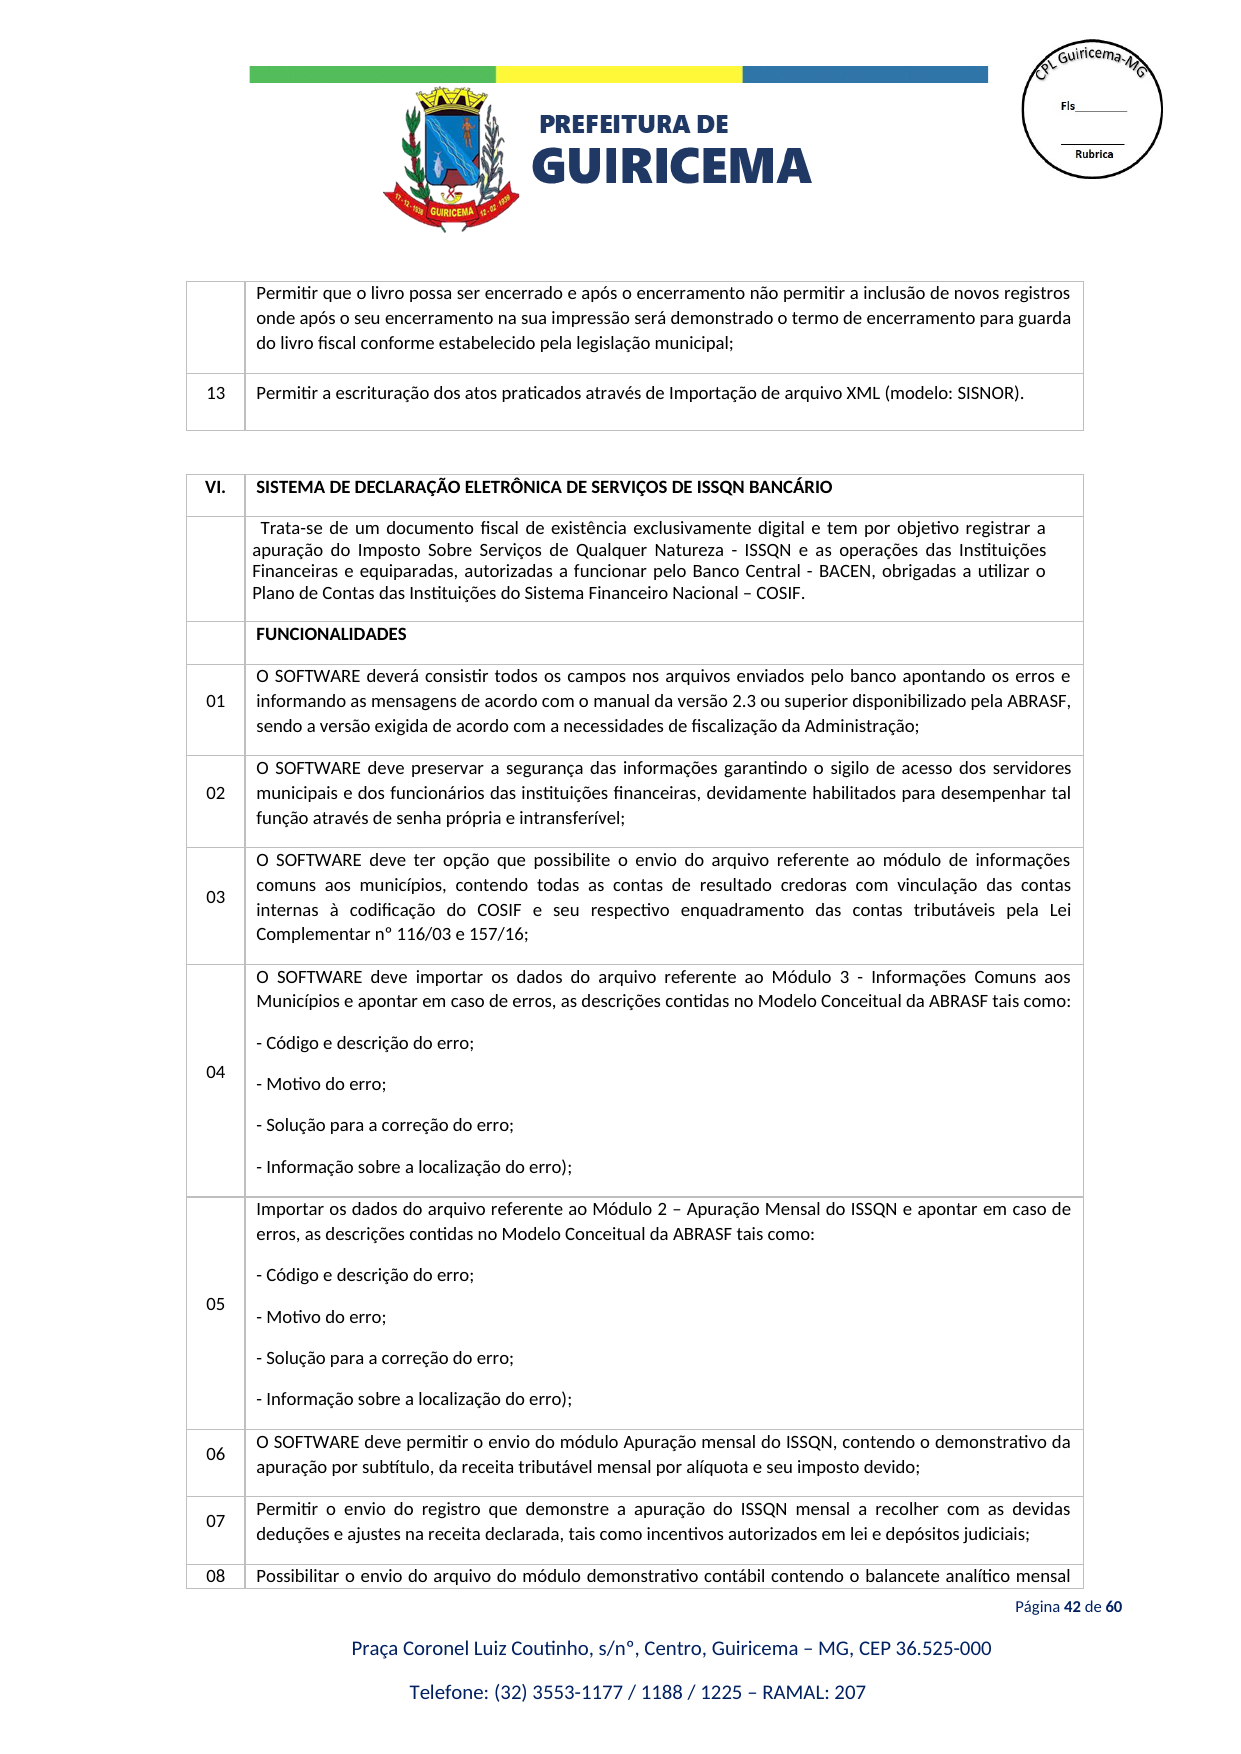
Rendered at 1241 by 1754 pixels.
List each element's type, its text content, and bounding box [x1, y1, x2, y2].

table_cell [187, 622, 244, 663]
table_cell Importar os dados do arquivo referente ao Módulo 2 – Apuração Mensal do ISSQN e apontar em caso de erros, as descrições contidas no Modelo Conceitual da ABRASF tais como: - Código e descrição do erro; - Motivo do erro; - Solução para a correção do erro; - Informação sobre a localização do erro); [246, 1198, 1083, 1429]
table_cell [187, 517, 244, 621]
table_cell Permitir que o livro possa ser encerrado e após o encerramento não permitir a inclusão de novos registros onde após o seu encerramento na sua impressão será demonstrado o termo de encerramento para guarda do livro fiscal conforme estabelecido pela legislação municipal; [246, 282, 1083, 372]
picture [1021, 39, 1163, 179]
table_cell O SOFTWARE deve permitir o envio do módulo Apuração mensal do ISSQN, contendo o demonstrativo da apuração por subtítulo, da receita tributável mensal por alíquota e seu imposto devido; [246, 1430, 1083, 1496]
table_cell 06 [187, 1430, 244, 1496]
table_cell Trata-se de um documento fiscal de existência exclusivamente digital e tem por objetivo registrar a apuração do Imposto Sobre Serviços de Qualquer Natureza - ISSQN e as operações das Instituições Financeiras e equiparadas, autorizadas a funcionar pelo Banco Central - BACEN, obrigadas a utilizar o Plano de Contas das Instituições do Sistema Financeiro Nacional – COSIF. [246, 517, 1083, 621]
table_cell O SOFTWARE deve preservar a segurança das informações garantindo o sigilo de acesso dos servidores municipais e dos funcionários das instituições financeiras, devidamente habilitados para desempenhar tal função através de senha própria e intransferível; [246, 756, 1083, 847]
table_header VI. [187, 475, 244, 516]
table_cell O SOFTWARE deve ter opção que possibilite o envio do arquivo referente ao módulo de informações comuns aos municípios, contendo todas as contas de resultado credoras com vinculação das contas internas à codificação do COSIF e seu respectivo enquadramento das contas tributáveis pela Lei Complementar nº 116/03 e 157/16; [246, 848, 1083, 964]
table_cell 01 [187, 665, 244, 755]
table_header SISTEMA DE DECLARAÇÃO ELETRÔNICA DE SERVIÇOS DE ISSQN BANCÁRIO [246, 475, 1083, 516]
table_cell 03 [187, 848, 244, 964]
table_cell Permitir o envio do registro que demonstre a apuração do ISSQN mensal a recolher com as devidas deduções e ajustes na receita declarada, tais como incentivos autorizados em lei e depósitos judiciais; [246, 1497, 1083, 1563]
table_cell 05 [187, 1198, 244, 1429]
table_cell 02 [187, 756, 244, 847]
table_cell 08 [187, 1565, 244, 1587]
table_cell 13 [187, 374, 244, 430]
table_cell 07 [187, 1497, 244, 1563]
table_cell O SOFTWARE deverá consistir todos os campos nos arquivos enviados pelo banco apontando os erros e informando as mensagens de acordo com o manual da versão 2.3 ou superior disponibilizado pela ABRASF, sendo a versão exigida de acordo com a necessidades de fiscalização da Administração; [246, 665, 1083, 755]
table_cell [187, 282, 244, 372]
table_cell FUNCIONALIDADES [246, 622, 1083, 663]
table_cell Permitir a escrituração dos atos praticados através de Importação de arquivo XML (modelo: SISNOR). [246, 374, 1083, 430]
table_cell O SOFTWARE deve importar os dados do arquivo referente ao Módulo 3 - Informações Comuns aos Municípios e apontar em caso de erros, as descrições contidas no Modelo Conceitual da ABRASF tais como: - Código e descrição do erro; - Motivo do erro; - Solução para a correção do erro; - Informação sobre a localização do erro); [246, 965, 1083, 1196]
table_cell 04 [187, 965, 244, 1196]
